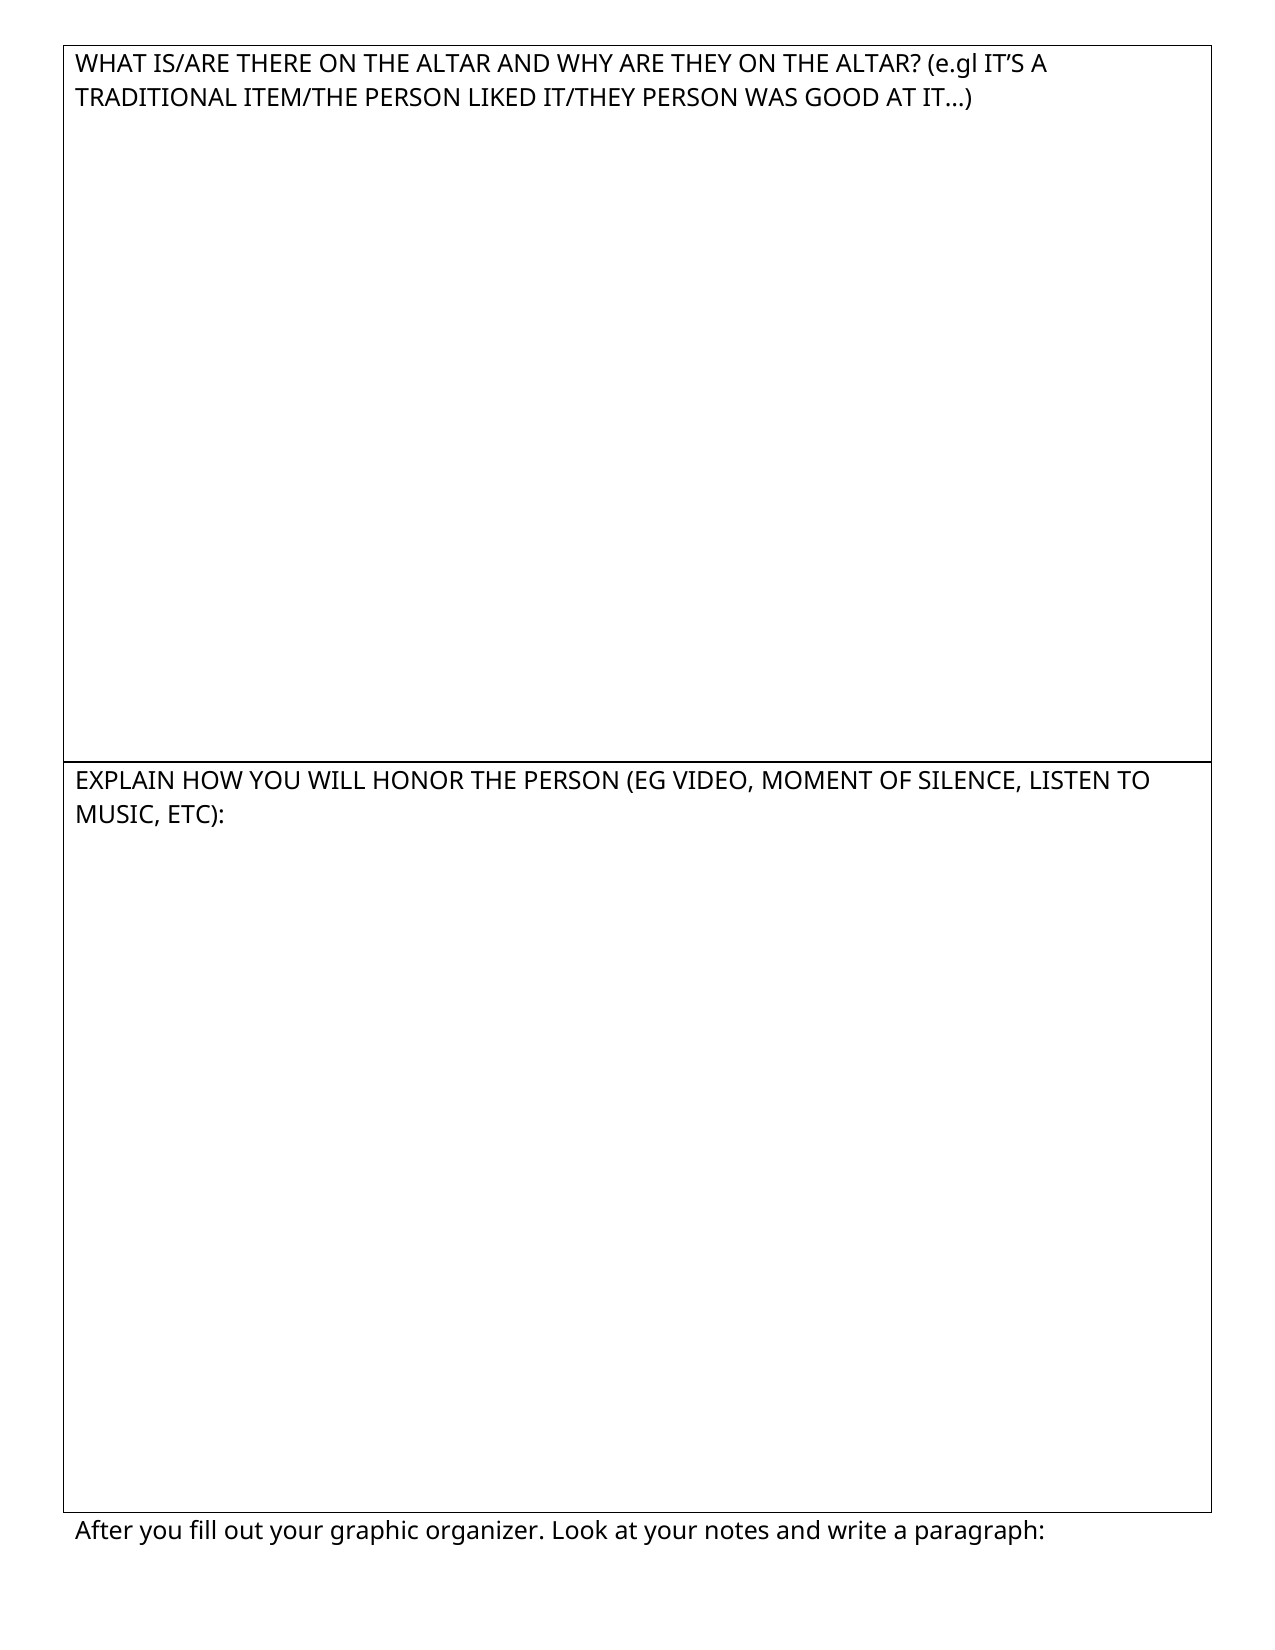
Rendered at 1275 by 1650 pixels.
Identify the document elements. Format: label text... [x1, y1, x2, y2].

table_cell WHAT IS/ARE THERE ON THE ALTAR AND WHY ARE THEY ON THE ALTAR? (e.gl IT’S A TRADITIONAL ITEM/THE PERSON LIKED IT/THEY PERSON WAS GOOD AT IT…) [64, 46, 1211, 761]
text After you fill out your graphic organizer. Look at your notes and write a paragraph: [75, 1513, 1200, 1547]
table_cell EXPLAIN HOW YOU WILL HONOR THE PERSON (EG VIDEO, MOMENT OF SILENCE, LISTEN TO MUSIC, ETC): [64, 763, 1211, 1512]
